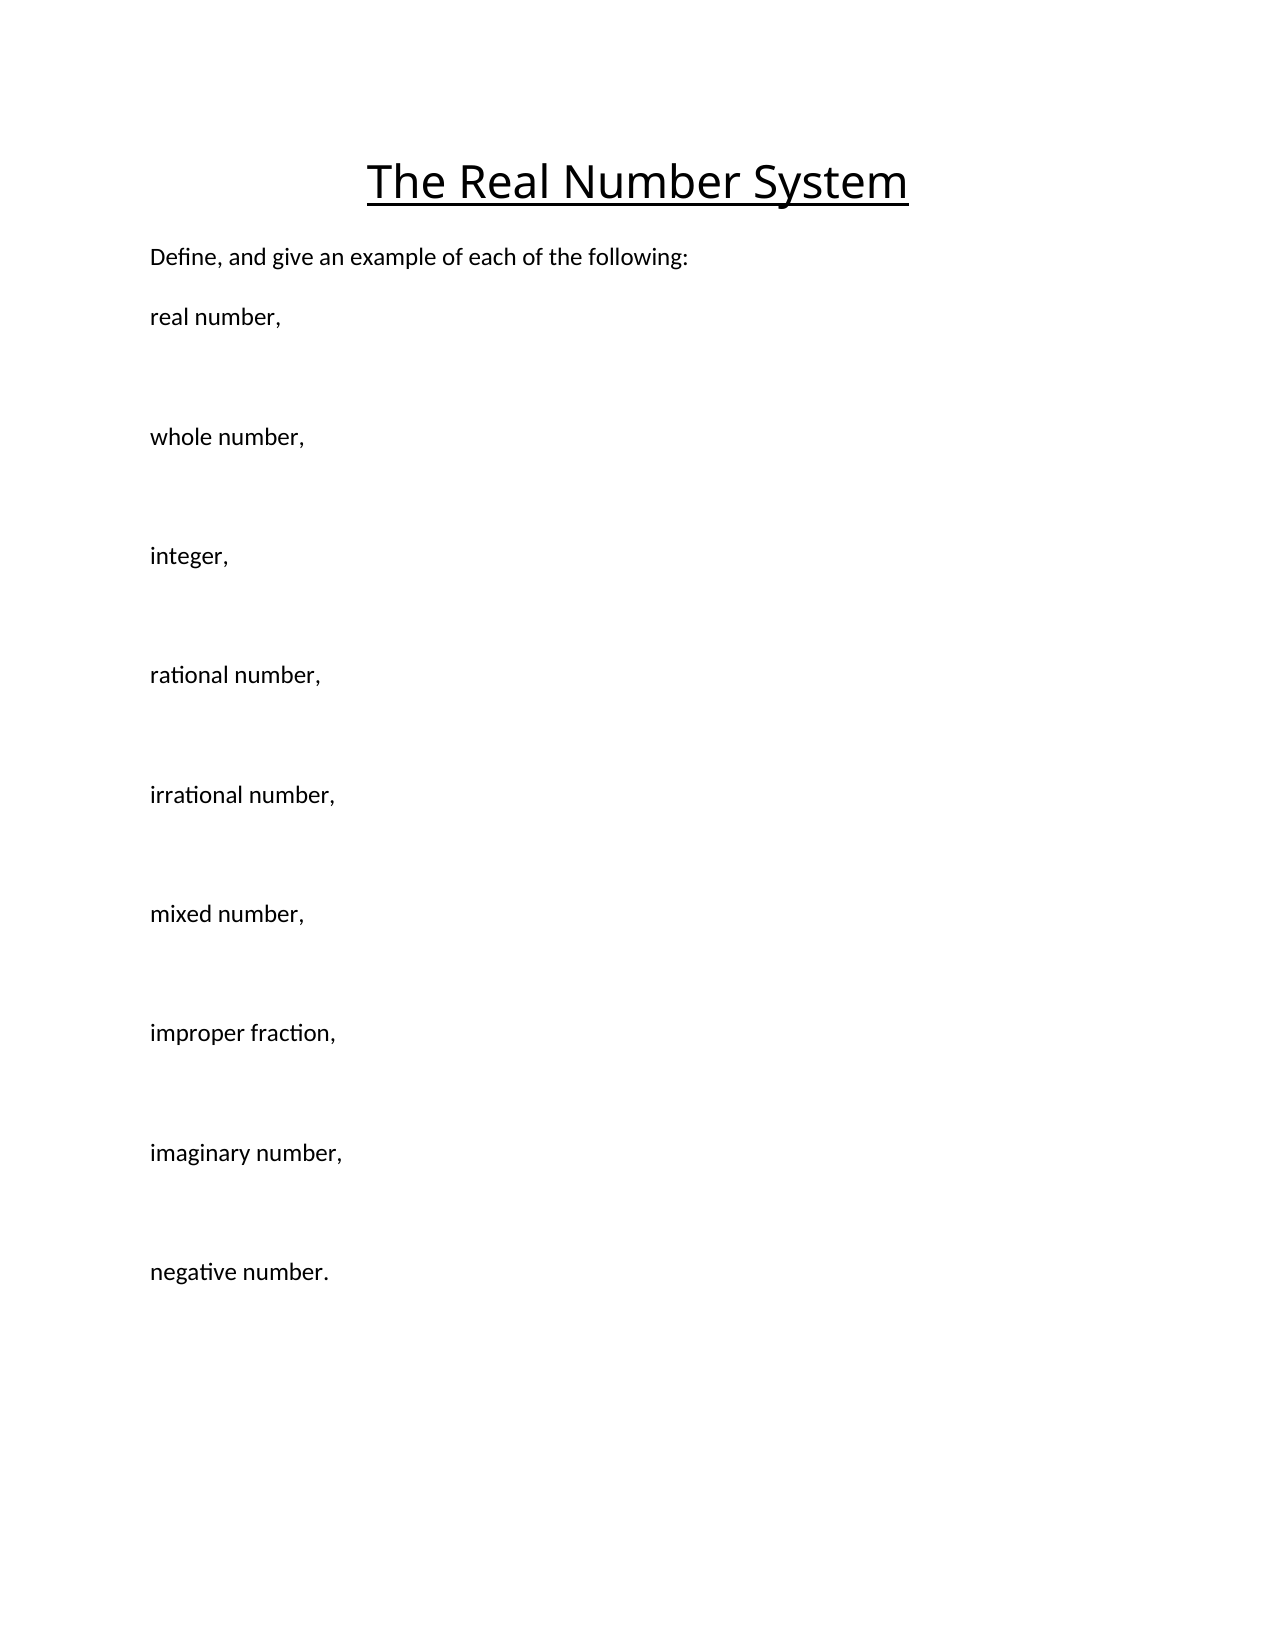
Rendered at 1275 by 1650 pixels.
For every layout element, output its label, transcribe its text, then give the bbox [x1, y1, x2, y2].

text whole number, [150, 421, 1125, 451]
text imaginary number, [150, 1137, 1125, 1167]
text improper fraction, [150, 1017, 1125, 1048]
text irrational number, [150, 779, 1125, 809]
text The Real Number System [150, 150, 1125, 212]
text integer, [150, 540, 1125, 571]
text negative number. [150, 1256, 1125, 1287]
text real number, [150, 301, 1125, 332]
text mixed number, [150, 898, 1125, 929]
text Define, and give an example of each of the following: [150, 242, 1125, 272]
text rational number, [150, 659, 1125, 690]
